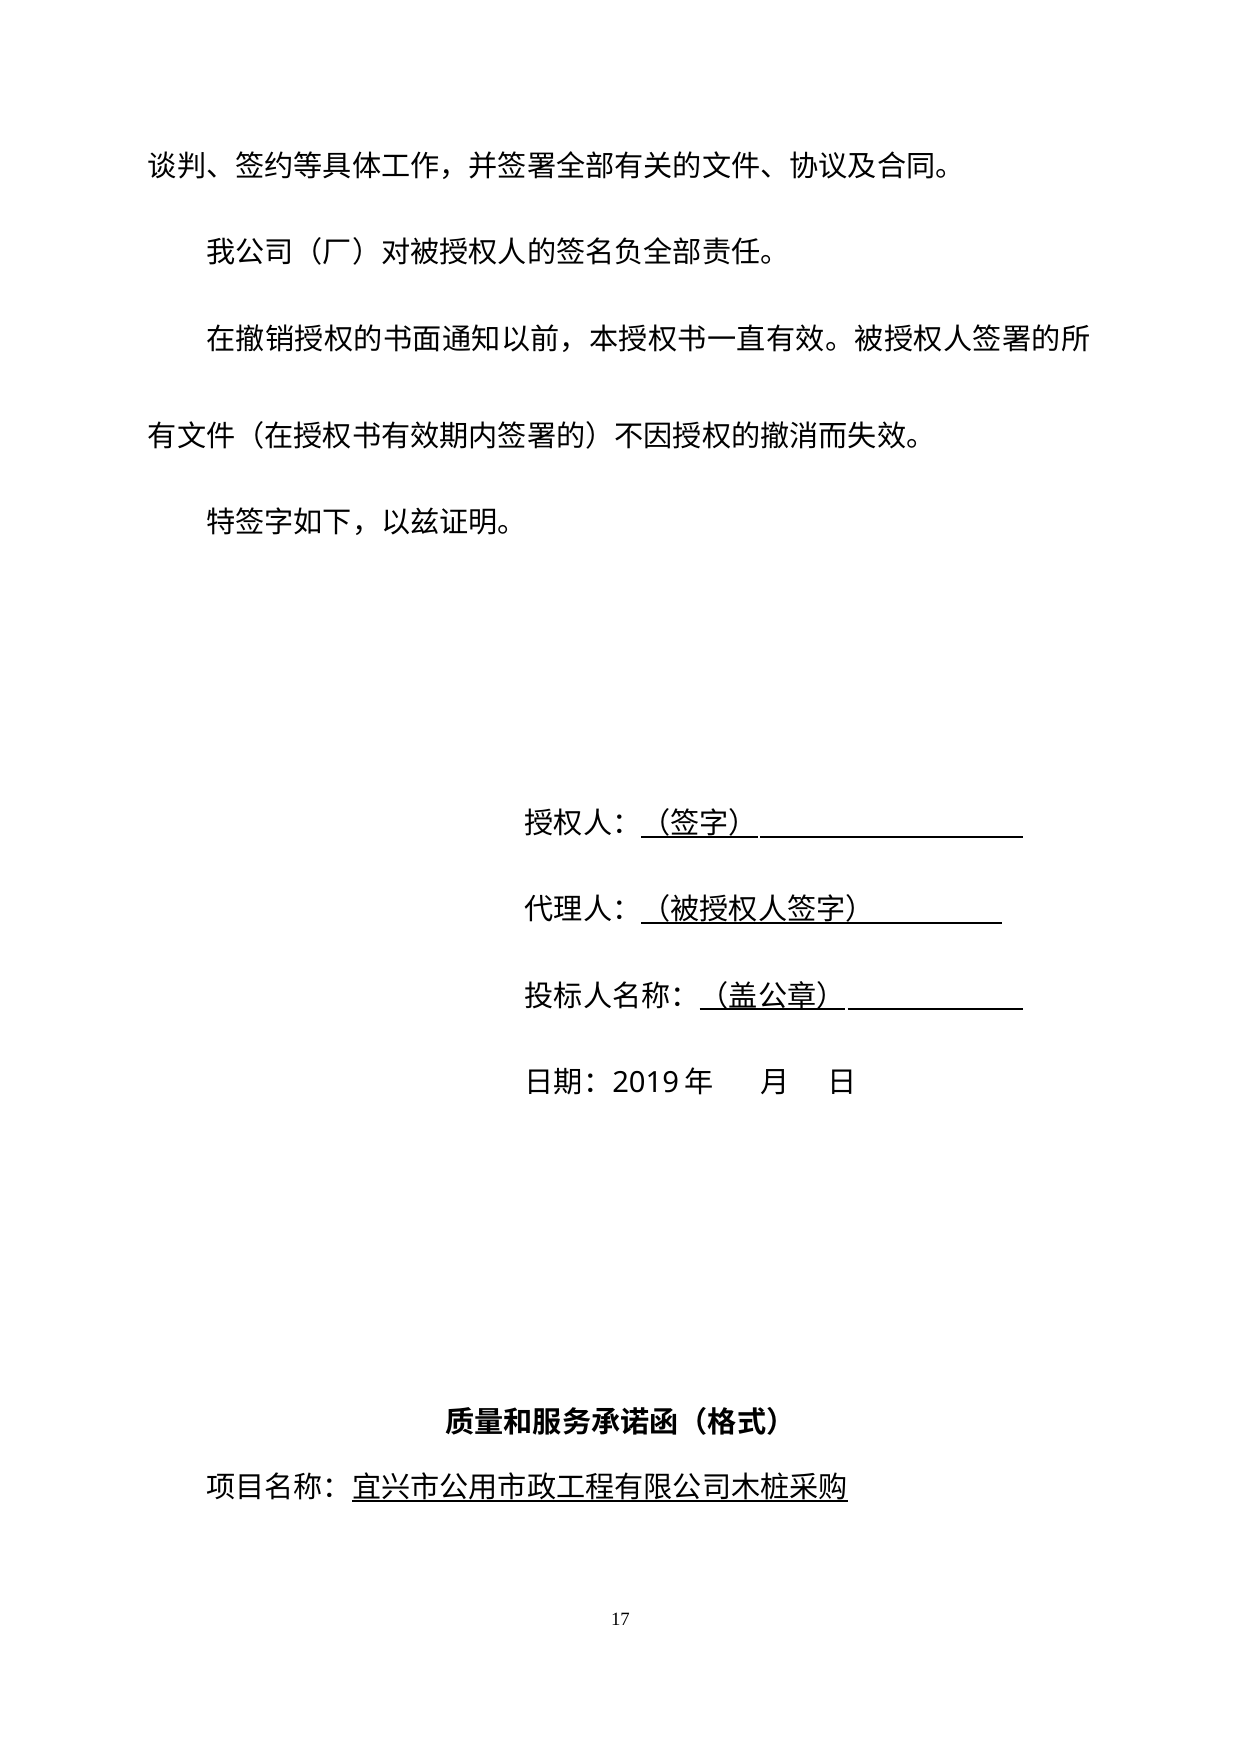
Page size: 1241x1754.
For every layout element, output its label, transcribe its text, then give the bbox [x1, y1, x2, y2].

text 在撤销授权的书面通知以前，本授权书一直有效。被授权人签署的所有文件（在授权书有效期内签署的）不因授权的撤消而失效。 [148, 304, 1092, 466]
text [148, 132, 1092, 197]
text 日期：2019年 月 日 [148, 1047, 1092, 1112]
text 投标人名称：（盖公章） [148, 961, 1092, 1026]
text 项目名称：宜兴市公用市政工程有限公司木桩采购 [148, 1452, 1092, 1517]
text 特签字如下，以兹证明。 [148, 487, 1092, 552]
text 质量和服务承诺函（格式） [148, 1387, 1092, 1452]
text 代理人：（被授权人签字） [148, 874, 1092, 939]
text 我公司（厂）对被授权人的签名负全部责任。 [148, 218, 1092, 283]
text 授权人：（签字） [148, 788, 1092, 853]
